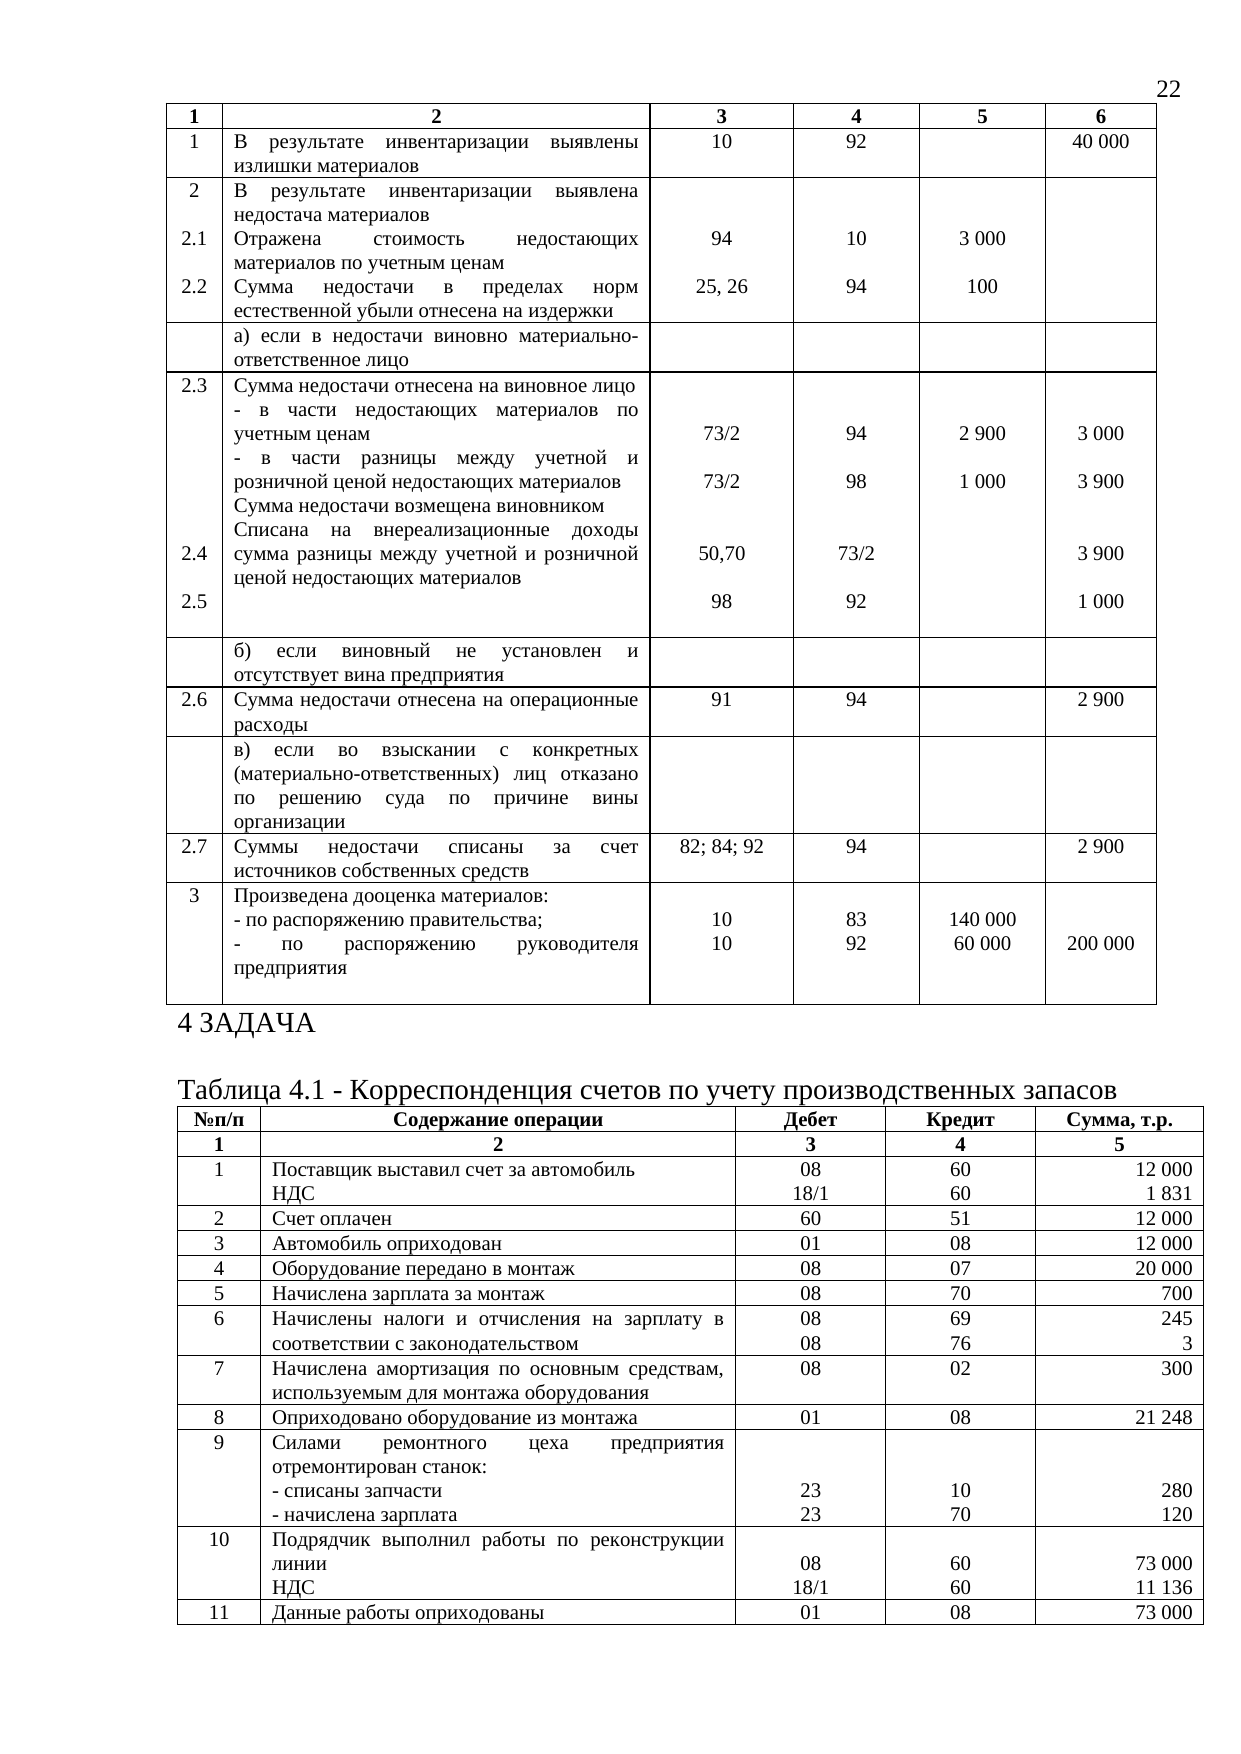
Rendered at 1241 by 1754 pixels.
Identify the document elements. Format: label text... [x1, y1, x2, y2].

table_cell 08 [886, 1405, 1035, 1429]
table_cell 280 120 [1036, 1430, 1203, 1526]
table_cell [1046, 323, 1156, 371]
table_cell 10 10 [651, 883, 793, 1004]
table_cell 5 [1036, 1132, 1203, 1156]
table_cell 69 76 [886, 1306, 1035, 1354]
table_cell 3 [651, 104, 793, 128]
table_cell 2 [261, 1132, 735, 1156]
table_cell 08 [886, 1600, 1035, 1624]
table_cell В результате инвентаризации выявлены излишки материалов [223, 129, 649, 177]
table_cell 2 900 1 000 [920, 373, 1045, 637]
table_cell 07 [886, 1256, 1035, 1280]
table_cell [920, 737, 1045, 833]
table_cell 9 [178, 1430, 260, 1526]
table_cell Счет оплачен [261, 1206, 735, 1230]
table_cell 51 [886, 1206, 1035, 1230]
table_header Дебет [736, 1107, 885, 1131]
table_header №п/п [178, 1107, 260, 1131]
table_cell 3 [736, 1132, 885, 1156]
table_cell 11 [178, 1600, 260, 1624]
table_cell Произведена дооценка материалов: - по распоряжению правительства; - по распоряжению руководителя предприятия [223, 883, 649, 1004]
table_cell 60 60 [886, 1527, 1035, 1599]
table_cell [794, 638, 919, 686]
table_cell а) если в недостачи виновно материально-ответственное лицо [223, 323, 649, 371]
table_cell [651, 323, 793, 371]
table_cell 700 [1036, 1281, 1203, 1305]
table_cell 4 [794, 104, 919, 128]
table_cell 73 000 11 136 [1036, 1527, 1203, 1599]
table_cell [167, 737, 222, 833]
table_cell Суммы недостачи списаны за счет источников собственных средств [223, 834, 649, 882]
table_header Содержание операции [261, 1107, 735, 1131]
table_cell [651, 638, 793, 686]
table_cell [1046, 638, 1156, 686]
table_cell 10 [178, 1527, 260, 1599]
table_cell 3 000 100 [920, 178, 1045, 322]
table_cell [920, 323, 1045, 371]
table_cell 3 000 3 900 3 900 1 000 [1046, 373, 1156, 637]
table_cell [920, 688, 1045, 736]
table_cell Автомобиль оприходован [261, 1231, 735, 1255]
table_cell 5 [920, 104, 1045, 128]
table_cell Подрядчик выполнил работы по реконструкции линии НДС [261, 1527, 735, 1599]
table_cell [794, 737, 919, 833]
table_cell 08 [736, 1256, 885, 1280]
table_cell 4 [178, 1256, 260, 1280]
table_cell 60 60 [886, 1157, 1035, 1205]
table_cell 2.3 2.4 2.5 [167, 373, 222, 637]
table_cell 08 [736, 1356, 885, 1404]
table_cell [794, 323, 919, 371]
table_cell 6 [178, 1306, 260, 1354]
table_cell 4 ЗАДАЧА Таблица 4.1 - Корреспонденция счетов по учету производственных запасов [166, 1005, 1156, 1106]
table_cell 1 [178, 1157, 260, 1205]
table_header Сумма, т.р. [1036, 1107, 1203, 1131]
table_cell 245 3 [1036, 1306, 1203, 1354]
table_cell 2.7 [167, 834, 222, 882]
table_cell 70 [886, 1281, 1035, 1305]
table_cell 73/2 73/2 50,70 98 [651, 373, 793, 637]
table_cell 40 000 [1046, 129, 1156, 177]
table_cell [167, 638, 222, 686]
table_cell Сумма недостачи отнесена на операционные расходы [223, 688, 649, 736]
table_cell 21 248 [1036, 1405, 1203, 1429]
table_cell Начислены налоги и отчисления на зарплату в соответствии с законодательством [261, 1306, 735, 1354]
table_cell Оборудование передано в монтаж [261, 1256, 735, 1280]
table_cell 94 98 73/2 92 [794, 373, 919, 637]
table_cell [1046, 737, 1156, 833]
table_cell Поставщик выставил счет за автомобиль НДС [261, 1157, 735, 1205]
table_cell 140 000 60 000 [920, 883, 1045, 1004]
table_cell 83 92 [794, 883, 919, 1004]
table_cell 8 [178, 1405, 260, 1429]
table_cell 3 [178, 1231, 260, 1255]
table_cell 12 000 [1036, 1231, 1203, 1255]
table_cell [920, 834, 1045, 882]
table_cell 2 [223, 104, 649, 128]
table_cell [651, 737, 793, 833]
table_cell 01 [736, 1231, 885, 1255]
table_cell 300 [1036, 1356, 1203, 1404]
table_cell 94 [794, 834, 919, 882]
table_cell 2 2.1 2.2 [167, 178, 222, 322]
table_cell 1 [167, 129, 222, 177]
table_cell б) если виновный не установлен и отсутствует вина предприятия [223, 638, 649, 686]
table_cell 2 900 [1046, 834, 1156, 882]
table_cell 12 000 [1036, 1206, 1203, 1230]
table_cell 01 [736, 1600, 885, 1624]
table_cell Силами ремонтного цеха предприятия отремонтирован станок: - списаны запчасти - начислена зарплата [261, 1430, 735, 1526]
table_cell 1 [178, 1132, 260, 1156]
table_cell В результате инвентаризации выявлена недостача материалов Отражена стоимость недостающих материалов по учетным ценам Сумма недостачи в пределах норм естественной убыли отнесена на издержки [223, 178, 649, 322]
table_cell 92 [794, 129, 919, 177]
table_cell 6 [1046, 104, 1156, 128]
table_cell Начислена зарплата за монтаж [261, 1281, 735, 1305]
table_cell 23 23 [736, 1430, 885, 1526]
table_cell 200 000 [1046, 883, 1156, 1004]
table_cell 4 [886, 1132, 1035, 1156]
table_cell 08 18/1 [736, 1527, 885, 1599]
table_cell в) если во взыскании с конкретных (материально-ответственных) лиц отказано по решению суда по причине вины организации [223, 737, 649, 833]
table_cell 2 [178, 1206, 260, 1230]
table_cell 08 18/1 [736, 1157, 885, 1205]
table_cell 12 000 1 831 [1036, 1157, 1203, 1205]
table_cell 1 [167, 104, 222, 128]
table_cell 94 [794, 688, 919, 736]
table_cell 20 000 [1036, 1256, 1203, 1280]
table_cell 3 [167, 883, 222, 1004]
table_cell Оприходовано оборудование из монтажа [261, 1405, 735, 1429]
table_cell 91 [651, 688, 793, 736]
table_cell 7 [178, 1356, 260, 1404]
table_cell 01 [736, 1405, 885, 1429]
table_cell Данные работы оприходованы [261, 1600, 735, 1624]
table_cell 5 [178, 1281, 260, 1305]
table_cell [1046, 178, 1156, 322]
table_cell 60 [736, 1206, 885, 1230]
table_cell Начислена амортизация по основным средствам, используемым для монтажа оборудования [261, 1356, 735, 1404]
table_cell 08 [886, 1231, 1035, 1255]
table_cell Сумма недостачи отнесена на виновное лицо - в части недостающих материалов по учетным ценам - в части разницы между учетной и розничной ценой недостающих материалов Сумма недостачи возмещена виновником Списана на внереализационные доходы сумма разницы между учетной и розничной ценой недостающих материалов [223, 373, 649, 637]
table_cell [920, 129, 1045, 177]
table_cell [920, 638, 1045, 686]
table_cell 02 [886, 1356, 1035, 1404]
table_cell 08 08 [736, 1306, 885, 1354]
table_cell 82; 84; 92 [651, 834, 793, 882]
table_cell 10 94 [794, 178, 919, 322]
table_cell 10 [651, 129, 793, 177]
table_cell 2 900 [1046, 688, 1156, 736]
table_cell 08 [736, 1281, 885, 1305]
table_cell 10 70 [886, 1430, 1035, 1526]
table_cell 94 25, 26 [651, 178, 793, 322]
table_cell 2.6 [167, 688, 222, 736]
table_header Кредит [886, 1107, 1035, 1131]
table_cell 73 000 [1036, 1600, 1203, 1624]
table_cell [167, 323, 222, 371]
